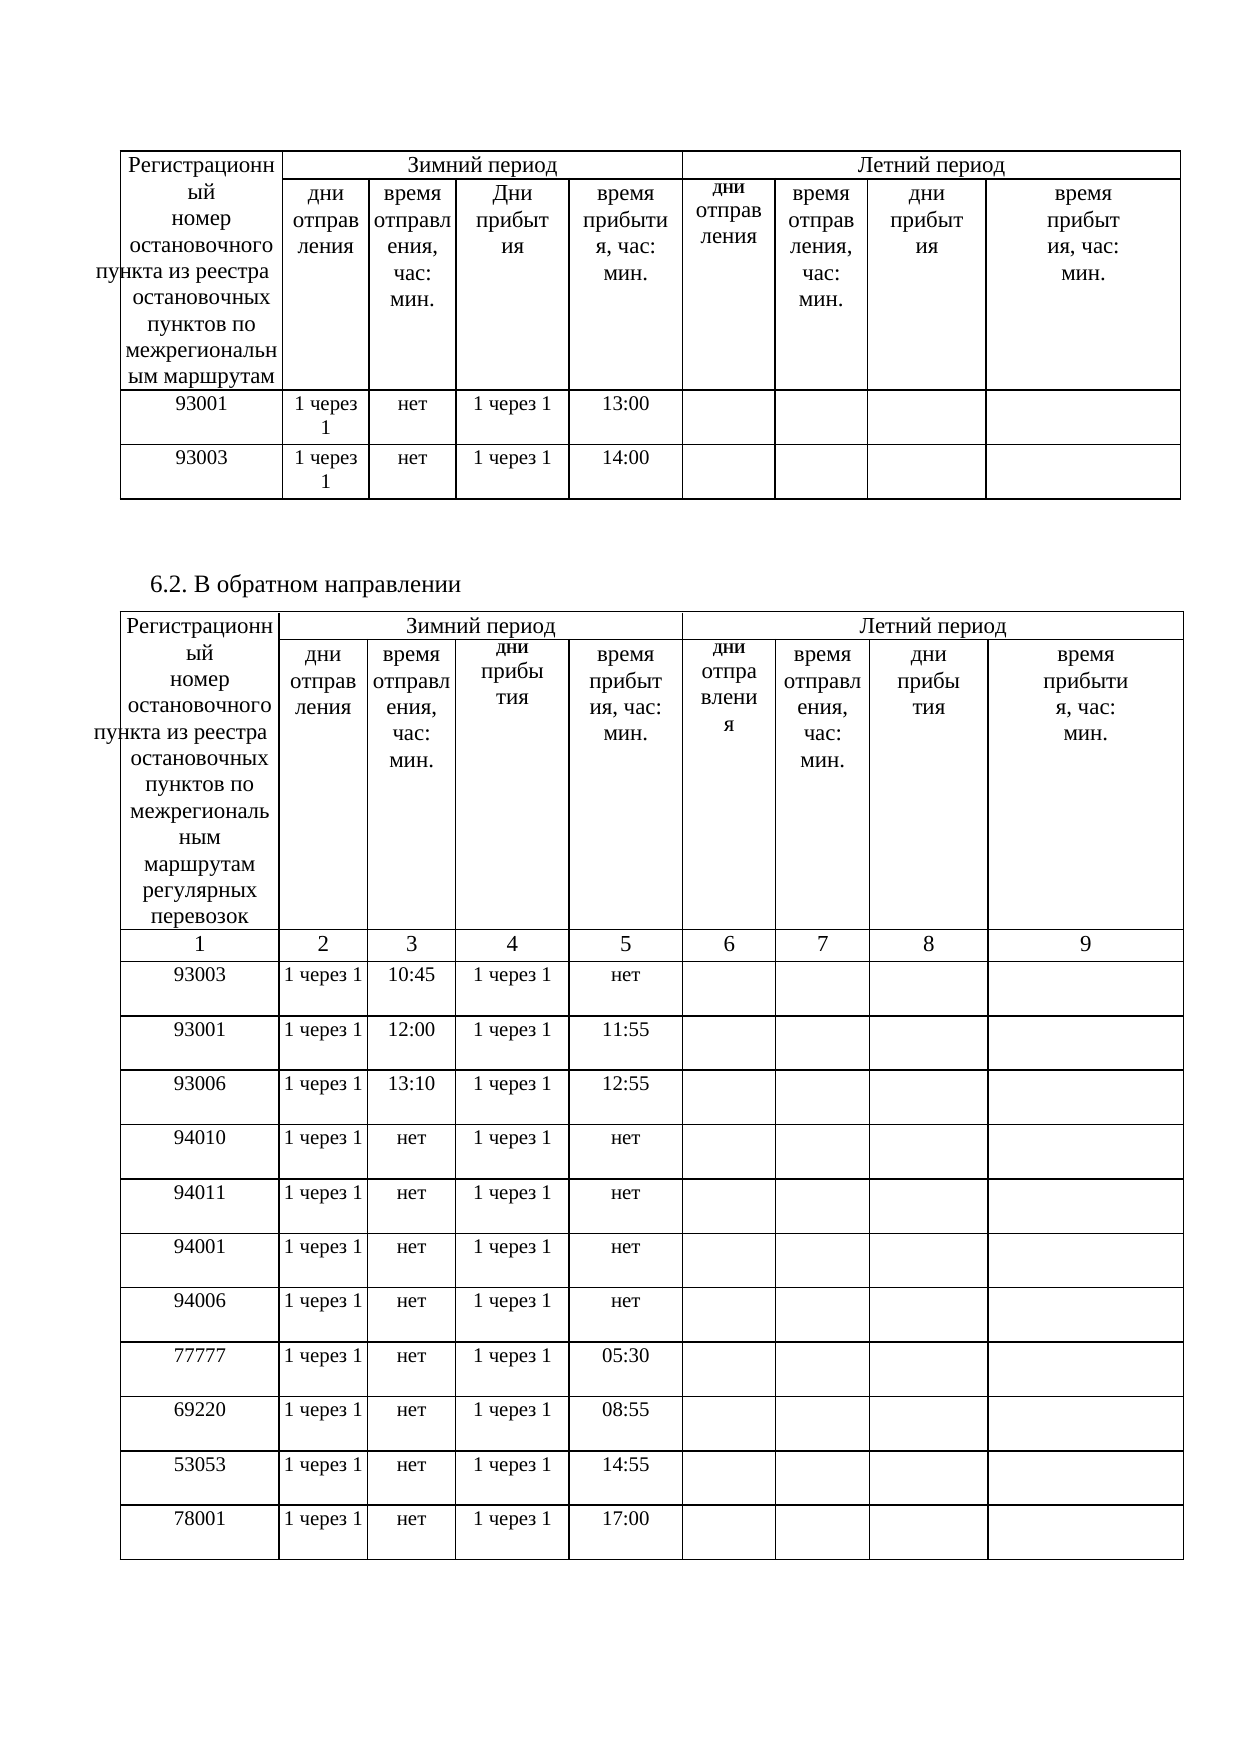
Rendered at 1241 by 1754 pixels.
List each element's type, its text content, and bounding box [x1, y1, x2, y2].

table_cell 5 [570, 930, 682, 961]
table_cell [987, 391, 1180, 444]
table_cell [776, 391, 867, 444]
table_cell [683, 1180, 775, 1232]
table_cell [683, 1452, 775, 1504]
table_cell [776, 1288, 869, 1341]
table_cell 1 через 1 [280, 1017, 367, 1069]
table_cell нет [368, 1397, 455, 1450]
table_cell нет [370, 391, 455, 444]
table_cell [683, 445, 774, 498]
table_cell 9 [989, 930, 1183, 961]
table_header Регистрационный номер остановочного пункта из реестра остановочных пунктов по межрегиональным маршрутам регулярных перевозок [121, 612, 279, 929]
table_cell нет [368, 1234, 455, 1287]
table_cell 12:00 [368, 1017, 455, 1069]
table_cell нет [368, 1343, 455, 1396]
table_cell [989, 962, 1183, 1015]
table_cell [989, 1343, 1183, 1396]
table_cell 1 [121, 930, 278, 961]
table_cell нет [570, 1234, 682, 1287]
table_cell 1 через 1 [456, 1343, 568, 1396]
table_cell 93001 [121, 1017, 278, 1069]
table_cell 94010 [121, 1125, 278, 1178]
table_cell время прибыт ия, час: мин. [987, 180, 1180, 389]
table_cell [870, 1343, 987, 1396]
table_cell 93001 [121, 391, 282, 444]
table_cell нет [570, 1180, 682, 1232]
table_cell [870, 1288, 987, 1341]
table_cell 1 через 1 [283, 445, 368, 498]
table_cell ДНИ отправ ления [683, 180, 774, 389]
table_cell [776, 1180, 869, 1232]
table_cell ДНИ прибы тия [456, 640, 568, 929]
table_cell 78001 [121, 1506, 278, 1559]
table_cell [776, 962, 869, 1015]
table_cell 1 через 1 [280, 1343, 367, 1396]
table_cell 1 через 1 [456, 1180, 568, 1232]
table_cell время прибыт ия, час: мин. [570, 640, 682, 929]
table_cell 05:30 [570, 1343, 682, 1396]
table_cell 1 через 1 [456, 1071, 568, 1124]
table_cell 1 через 1 [456, 1506, 568, 1559]
table_cell 1 через 1 [280, 962, 367, 1015]
table_cell 7 [776, 930, 869, 961]
table_cell [683, 1017, 775, 1069]
table_cell нет [368, 1180, 455, 1232]
table_cell [776, 1506, 869, 1559]
table_header Зимний период [283, 152, 682, 178]
table_cell [870, 1017, 987, 1069]
table_cell [683, 1343, 775, 1396]
table_cell [683, 1071, 775, 1124]
table_cell 08:55 [570, 1397, 682, 1450]
table_cell 94001 [121, 1234, 278, 1287]
table_cell [683, 1506, 775, 1559]
table_cell 13:00 [570, 391, 682, 444]
table_cell [870, 1180, 987, 1232]
table_header Летний период [683, 612, 1183, 639]
table_cell время отправ ления, час: мин. [776, 180, 867, 389]
table_cell нет [368, 1506, 455, 1559]
table_cell 1 через 1 [456, 1288, 568, 1341]
table_cell 1 через 1 [280, 1397, 367, 1450]
table_cell 12:55 [570, 1071, 682, 1124]
table_header Зимний период [280, 612, 682, 639]
table_cell [870, 1397, 987, 1450]
table_header Регистрационный номер остановочного пункта из реестра остановочных пунктов по межрегиональным маршрутам регулярных перевозок [121, 152, 282, 389]
table_cell 94011 [121, 1180, 278, 1232]
table_cell [683, 962, 775, 1015]
table_cell 93006 [121, 1071, 278, 1124]
table_cell 1 через 1 [456, 1125, 568, 1178]
table_cell 6 [683, 930, 775, 961]
table_cell 1 через 1 [280, 1071, 367, 1124]
table_cell [870, 1234, 987, 1287]
table_cell [868, 391, 985, 444]
table_cell нет [368, 1452, 455, 1504]
table_cell 93003 [121, 962, 278, 1015]
table_cell [989, 1506, 1183, 1559]
table_cell [989, 1071, 1183, 1124]
table_cell [683, 1234, 775, 1287]
table_cell 10:45 [368, 962, 455, 1015]
table_cell нет [368, 1288, 455, 1341]
table_cell 93003 [121, 445, 282, 498]
table_cell 14:55 [570, 1452, 682, 1504]
table_cell нет [370, 445, 455, 498]
table_cell [776, 1071, 869, 1124]
table_cell [989, 1452, 1183, 1504]
table_cell [776, 1017, 869, 1069]
table_cell 13:10 [368, 1071, 455, 1124]
table_cell 17:00 [570, 1506, 682, 1559]
table_cell время отправл ения, час: мин. [368, 640, 455, 929]
table_cell 3 [368, 930, 455, 961]
table_cell 1 через 1 [457, 445, 568, 498]
table_header Летний период [683, 152, 1180, 178]
table_cell 1 через 1 [280, 1234, 367, 1287]
table_cell дни отправ ления [280, 640, 367, 929]
table_cell нет [570, 1288, 682, 1341]
table_cell 11:55 [570, 1017, 682, 1069]
table_cell 1 через 1 [456, 1234, 568, 1287]
table_cell нет [570, 962, 682, 1015]
table_cell [989, 1234, 1183, 1287]
table_cell [987, 445, 1180, 498]
table_cell [776, 1397, 869, 1450]
table_cell [989, 1017, 1183, 1069]
table_cell [776, 1234, 869, 1287]
table_cell 69220 [121, 1397, 278, 1450]
table_cell [683, 1288, 775, 1341]
table_cell время отправл ения, час: мин. [776, 640, 869, 929]
table_cell 1 через 1 [457, 391, 568, 444]
table_cell нет [368, 1125, 455, 1178]
table_cell 1 через 1 [456, 1397, 568, 1450]
table_cell [776, 445, 867, 498]
table_cell [868, 445, 985, 498]
table_cell [870, 1506, 987, 1559]
table_cell [683, 391, 774, 444]
table_cell 2 [280, 930, 367, 961]
table_cell 1 через 1 [280, 1452, 367, 1504]
table_cell Дни прибыт ия [457, 180, 568, 389]
table_cell [870, 1125, 987, 1178]
table_cell 8 [870, 930, 987, 961]
table_cell время прибыти я, час: мин. [989, 640, 1183, 929]
table_cell дни прибыт ия [868, 180, 985, 389]
table_cell нет [570, 1125, 682, 1178]
table_cell 1 через 1 [280, 1288, 367, 1341]
table_cell дни прибы тия [870, 640, 987, 929]
table_cell [776, 1343, 869, 1396]
table_cell 1 через 1 [280, 1180, 367, 1232]
table_cell [989, 1125, 1183, 1178]
table_cell 1 через 1 [456, 962, 568, 1015]
table_cell [870, 962, 987, 1015]
table_cell [776, 1452, 869, 1504]
table_cell 14:00 [570, 445, 682, 498]
table_cell время отправл ения, час: мин. [370, 180, 455, 389]
table_cell 4 [456, 930, 568, 961]
table_cell 1 через 1 [280, 1125, 367, 1178]
table_cell ДНИ отпра влени я [683, 640, 775, 929]
table_cell 1 через 1 [280, 1506, 367, 1559]
table_cell [989, 1397, 1183, 1450]
table_cell 94006 [121, 1288, 278, 1341]
table_cell [870, 1071, 987, 1124]
table_cell дни отправ ления [283, 180, 368, 389]
table_cell [683, 1397, 775, 1450]
table_cell 77777 [121, 1343, 278, 1396]
table_cell 1 через 1 [456, 1017, 568, 1069]
table_cell [776, 1125, 869, 1178]
table_cell 1 через 1 [456, 1452, 568, 1504]
text 6.2. В обратном направлении [150, 569, 1090, 598]
table_cell 1 через 1 [283, 391, 368, 444]
table_cell [870, 1452, 987, 1504]
table_cell время прибыти я, час: мин. [570, 180, 682, 389]
table_cell [989, 1288, 1183, 1341]
table_cell [683, 1125, 775, 1178]
table_cell 53053 [121, 1452, 278, 1504]
table_cell [989, 1180, 1183, 1232]
